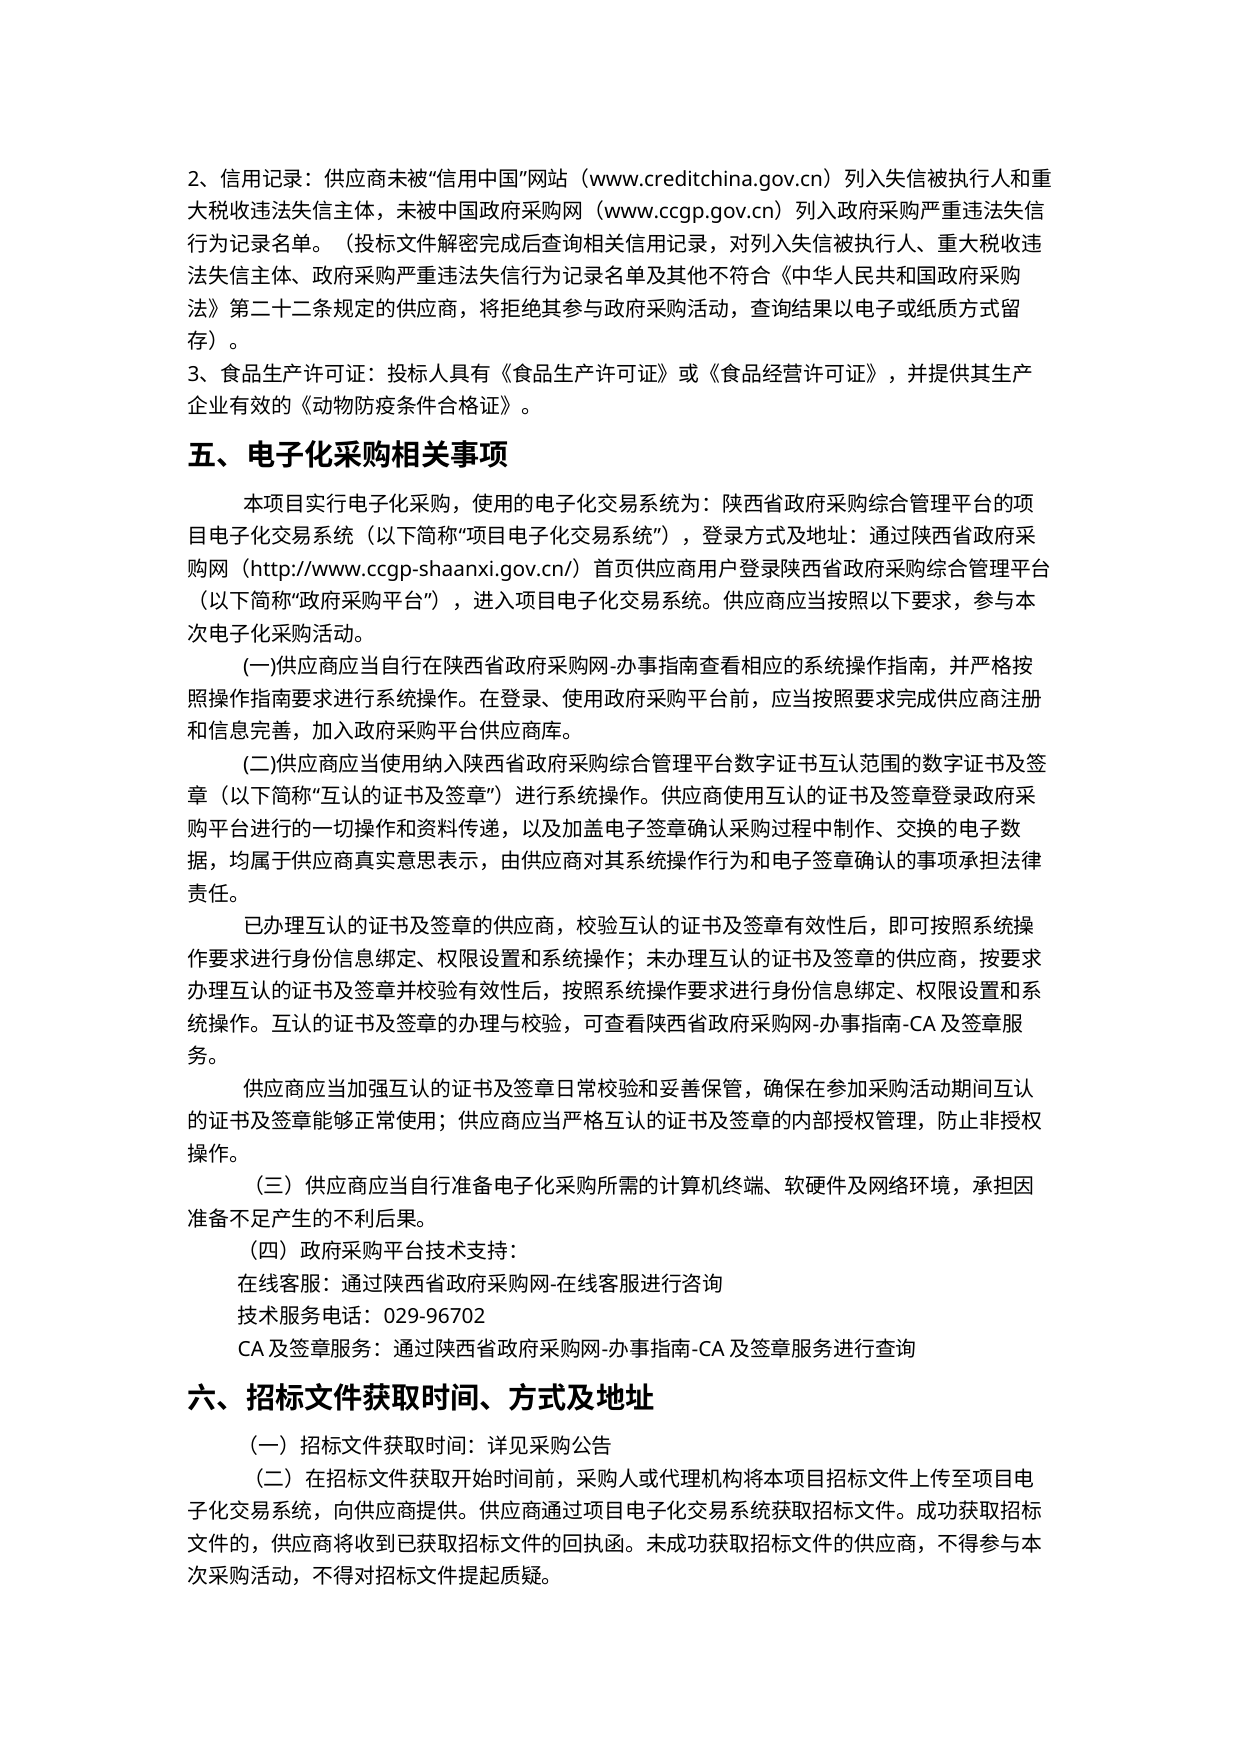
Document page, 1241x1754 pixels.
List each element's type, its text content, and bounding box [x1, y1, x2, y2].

text （一）招标文件获取时间：详见采购公告 [187, 1429, 1053, 1462]
text (二)供应商应当使用纳入陕西省政府采购综合管理平台数字证书互认范围的数字证书及签章（以下简称“互认的证书及签章”）进行系统操作。供应商使用互认的证书及签章登录政府采购平台进行的一切操作和资料传递，以及加盖电子签章确认采购过程中制作、交换的电子数据，均属于供应商真实意思表示，由供应商对其系统操作行为和电子签章确认的事项承担法律责任。 [187, 747, 1053, 909]
text 3、食品生产许可证：投标人具有《食品生产许可证》或《食品经营许可证》，并提供其生产企业有效的《动物防疫条件合格证》。 [187, 357, 1053, 422]
text 技术服务电话：029-96702 [187, 1299, 1053, 1332]
text 供应商应当加强互认的证书及签章日常校验和妥善保管，确保在参加采购活动期间互认的证书及签章能够正常使用；供应商应当严格互认的证书及签章的内部授权管理，防止非授权操作。 [187, 1072, 1053, 1169]
text 在线客服：通过陕西省政府采购网-在线客服进行咨询 [187, 1267, 1053, 1299]
text 已办理互认的证书及签章的供应商，校验互认的证书及签章有效性后，即可按照系统操作要求进行身份信息绑定、权限设置和系统操作；未办理互认的证书及签章的供应商，按要求办理互认的证书及签章并校验有效性后，按照系统操作要求进行身份信息绑定、权限设置和系统操作。互认的证书及签章的办理与校验，可查看陕西省政府采购网-办事指南-CA及签章服务。 [187, 909, 1053, 1072]
text （二）在招标文件获取开始时间前，采购人或代理机构将本项目招标文件上传至项目电子化交易系统，向供应商提供。供应商通过项目电子化交易系统获取招标文件。成功获取招标文件的，供应商将收到已获取招标文件的回执函。未成功获取招标文件的供应商，不得参与本次采购活动，不得对招标文件提起质疑。 [187, 1462, 1053, 1592]
text 五、电子化采购相关事项 [187, 422, 1053, 487]
text （四）政府采购平台技术支持： [187, 1234, 1053, 1267]
text （三）供应商应当自行准备电子化采购所需的计算机终端、软硬件及网络环境，承担因准备不足产生的不利后果。 [187, 1169, 1053, 1234]
text 六、招标文件获取时间、方式及地址 [187, 1364, 1053, 1429]
text (一)供应商应当自行在陕西省政府采购网-办事指南查看相应的系统操作指南，并严格按照操作指南要求进行系统操作。在登录、使用政府采购平台前，应当按照要求完成供应商注册和信息完善，加入政府采购平台供应商库。 [187, 649, 1053, 747]
text 本项目实行电子化采购，使用的电子化交易系统为：陕西省政府采购综合管理平台的项目电子化交易系统（以下简称“项目电子化交易系统”），登录方式及地址：通过陕西省政府采购网（http://www.ccgp-shaanxi.gov.cn/）首页供应商用户登录陕西省政府采购综合管理平台（以下简称“政府采购平台”），进入项目电子化交易系统。供应商应当按照以下要求，参与本次电子化采购活动。 [187, 487, 1053, 649]
text CA及签章服务：通过陕西省政府采购网-办事指南-CA及签章服务进行查询 [187, 1332, 1053, 1364]
